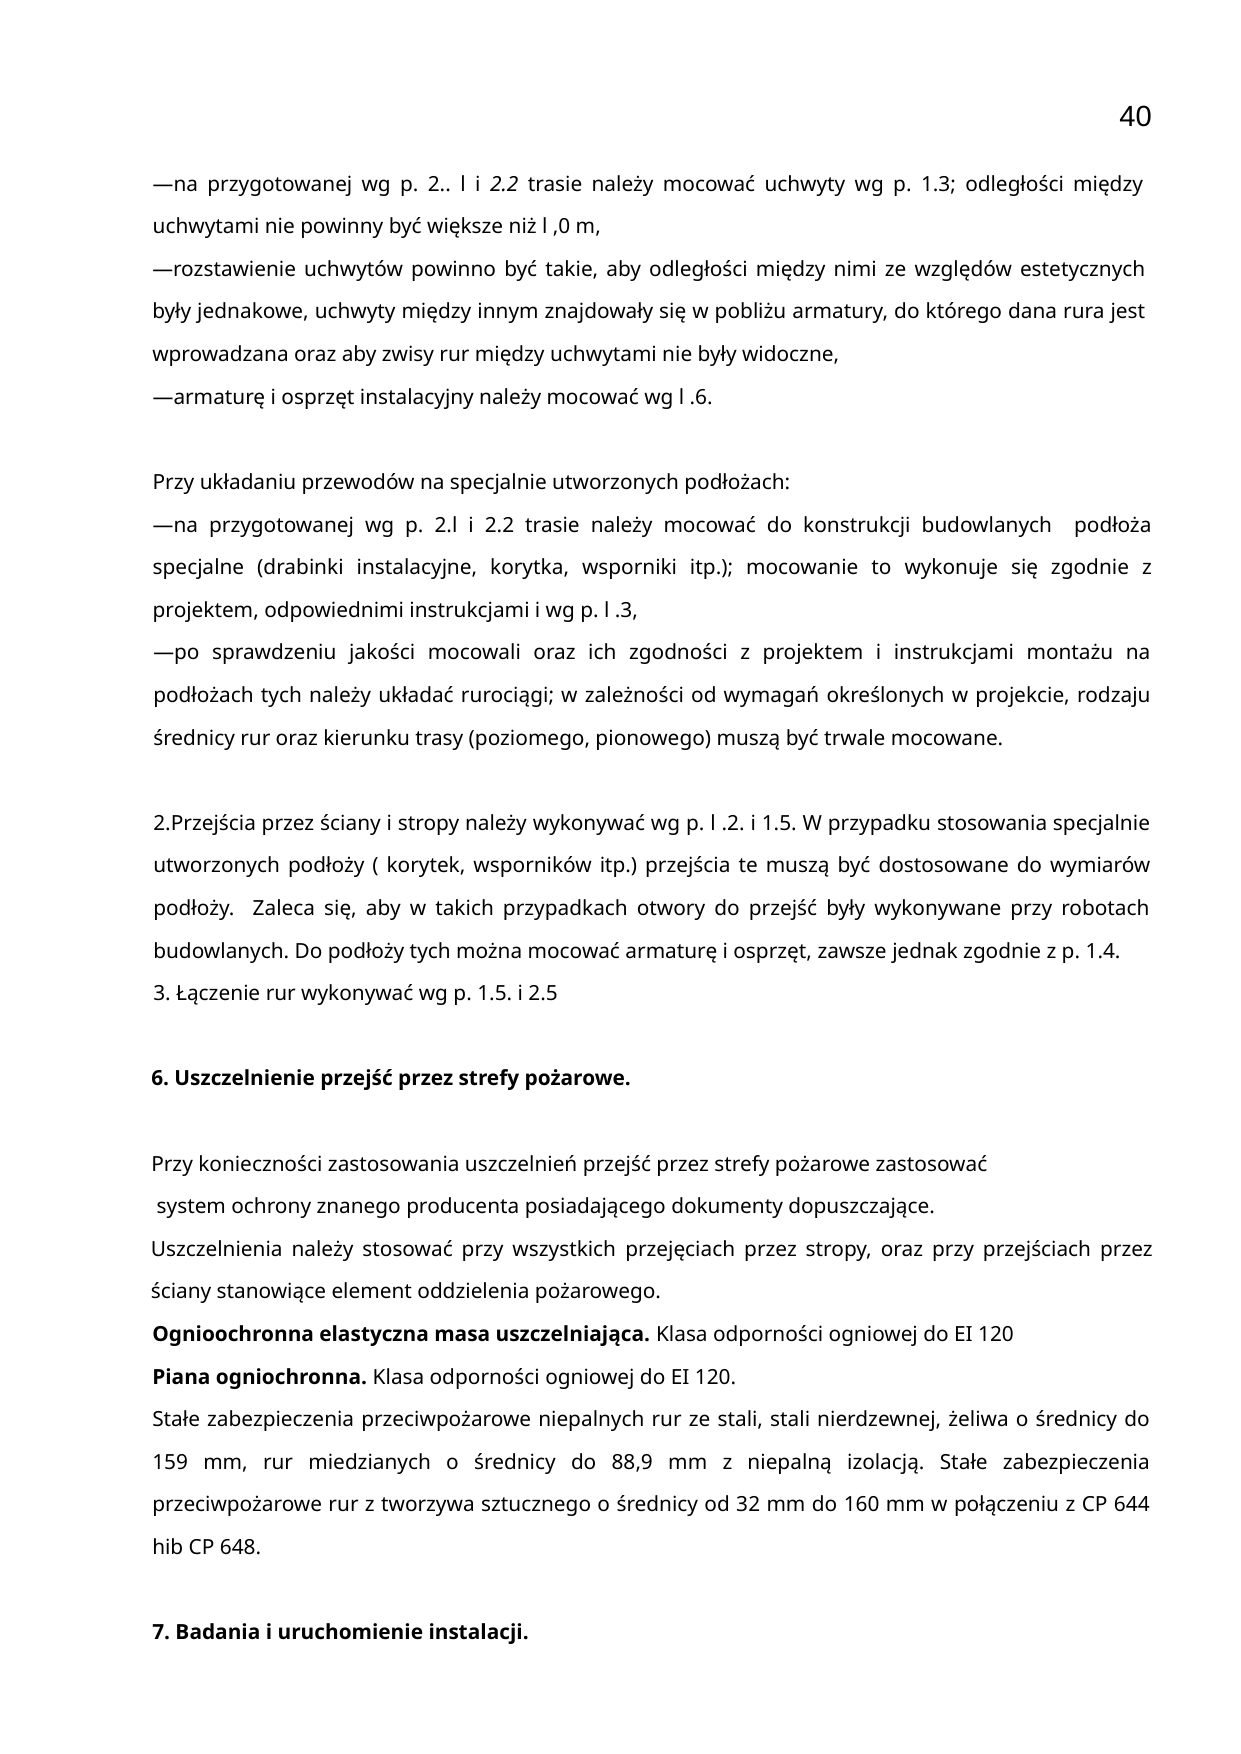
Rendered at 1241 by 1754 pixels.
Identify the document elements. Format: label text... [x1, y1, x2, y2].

text —po sprawdzeniu jakości mocowali oraz ich zgodności z projektem i instrukcjami montażu na podłożach tych należy układać rurociągi; w zależności od wymagań określonych w projekcie, rodzaju średnicy rur oraz kierunku trasy (poziomego, pionowego) muszą być trwale mocowane. [153, 637, 1151, 751]
text system ochrony znanego producenta posiadającego dokumenty dopuszczające. [151, 1191, 1151, 1220]
text —armaturę i osprzęt instalacyjny należy mocować wg l .6. [152, 382, 1151, 410]
text Stałe zabezpieczenia przeciwpożarowe niepalnych rur ze stali, stali nierdzewnej, żeliwa o średnicy do 159 mm, rur miedzianych o średnicy do 88,9 mm z niepalną izolacją. Stałe zabezpieczenia przeciwpożarowe rur z tworzywa sztucznego o średnicy od 32 mm do 160 mm w połączeniu z CP 644 hib CP 648. [152, 1404, 1151, 1561]
text Przy układaniu przewodów na specjalnie utworzonych podłożach: [152, 467, 1151, 496]
text 6. Uszczelnienie przejść przez strefy pożarowe. [151, 1063, 1151, 1092]
text 3. Łączenie rur wykonywać wg p. 1.5. i 2.5 [153, 978, 1151, 1007]
text —na przygotowanej wg p. 2.. l i 2.2 trasie należy mocować uchwyty wg p. 1.3; odległości między uchwytami nie powinny być większe niż l ,0 m, [152, 169, 1143, 240]
text Ognioochronna elastyczna masa uszczelniająca. Klasa odporności ogniowej do EI 120 [152, 1319, 1151, 1348]
text Przy konieczności zastosowania uszczelnień przejść przez strefy pożarowe zastosować [151, 1149, 1151, 1177]
text Uszczelnienia należy stosować przy wszystkich przejęciach przez stropy, oraz przy przejściach przez ściany stanowiące element oddzielenia pożarowego. [151, 1234, 1154, 1305]
text —na przygotowanej wg p. 2.l i 2.2 trasie należy mocować do konstrukcji budowlanych podłoża specjalne (drabinki instalacyjne, korytka, wsporniki itp.); mocowanie to wykonuje się zgodnie z projektem, odpowiednimi instrukcjami i wg p. l .3, [152, 510, 1154, 623]
text 7. Badania i uruchomienie instalacji. [152, 1617, 1151, 1646]
text Piana ogniochronna. Klasa odporności ogniowej do EI 120. [152, 1362, 1151, 1390]
text —rozstawienie uchwytów powinno być takie, aby odległości między nimi ze względów estetycznych były jednakowe, uchwyty między innym znajdowały się w pobliżu armatury, do którego dana rura jest wprowadzana oraz aby zwisy rur między uchwytami nie były widoczne, [152, 254, 1146, 368]
text 2.Przejścia przez ściany i stropy należy wykonywać wg p. l .2. i 1.5. W przypadku stosowania specjalnie utworzonych podłoży ( korytek, wsporników itp.) przejścia te muszą być dostosowane do wymiarów podłoży. Zaleca się, aby w takich przypadkach otwory do przejść były wykonywane przy robotach budowlanych. Do podłoży tych można mocować armaturę i osprzęt, zawsze jednak zgodnie z p. 1.4. [153, 808, 1151, 964]
